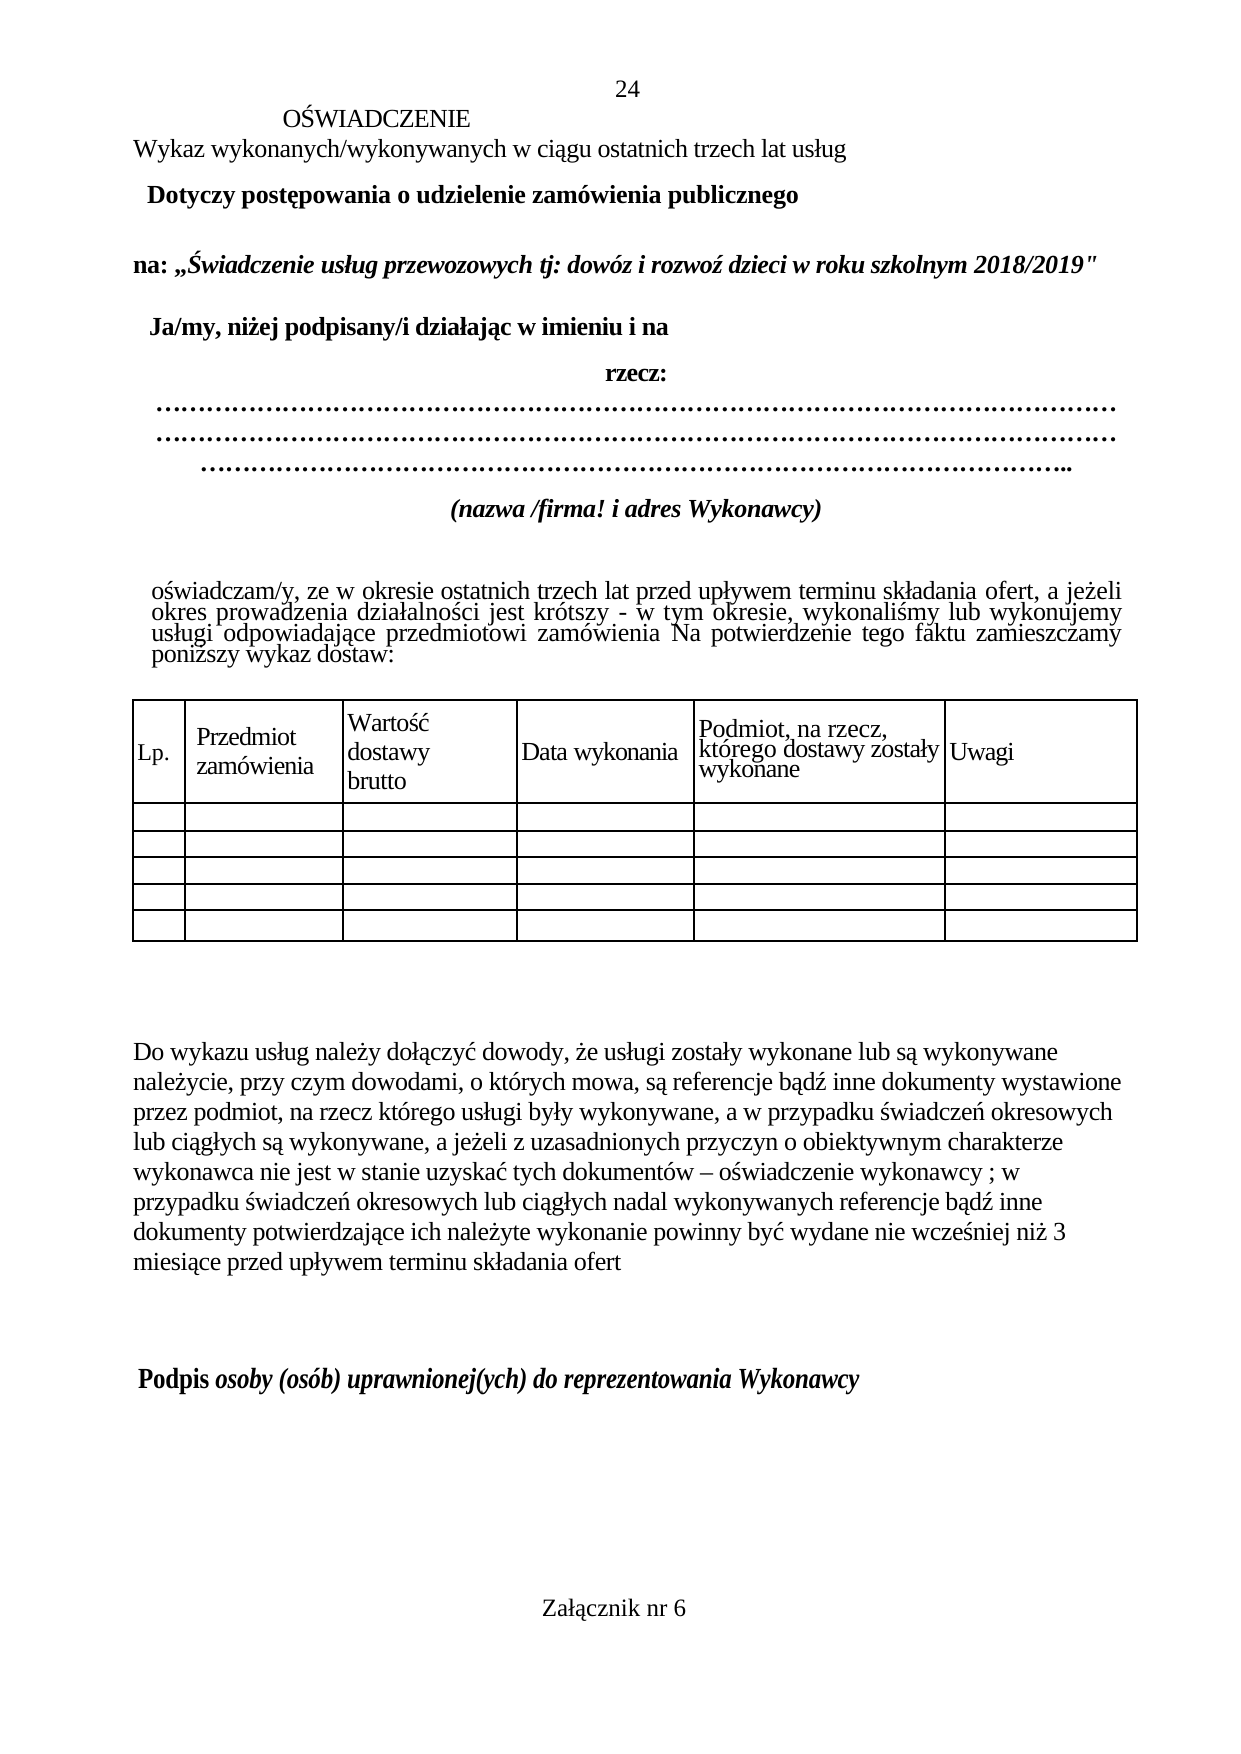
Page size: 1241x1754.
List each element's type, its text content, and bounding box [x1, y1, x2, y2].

text oświadczam/y, ze w okresie ostatnich trzech lat przed upływem terminu składania ofert, a jeżeli okres prowadzenia działalności jest krótszy - w tym okresie, wykonaliśmy lub wykonujemy usługi odpowiadające przedmiotowi zamówienia Na potwierdzenie tego faktu zamieszczamy poniższy wykaz dostaw: [151, 583, 1122, 667]
text Wykaz wykonanych/wykonywanych w ciągu ostatnich trzech lat usług [133, 133, 1122, 163]
text Dotyczy postępowania o udzielenie zamówienia publicznego [147, 179, 1122, 209]
text (nazwa /firma! i adres Wykonawcy) [150, 493, 1122, 523]
table_header Lp. [134, 701, 184, 802]
table_header Wartość dostawy brutto [344, 701, 516, 802]
text OŚWIADCZENIE [139, 103, 1122, 133]
table_header Podmiot, na rzecz, którego dostawy zostały wykonane [695, 701, 944, 802]
table_cell [695, 911, 944, 940]
text Załącznik nr 6 [138, 1593, 1122, 1622]
text rzecz:…………………………………………………………………………………………………………………………………………………………………………………………………………………………………………………………………………………………………….. [150, 357, 1122, 477]
table_header Uwagi [946, 701, 1136, 802]
table_cell [946, 911, 1136, 940]
table_cell [134, 911, 184, 940]
table_cell [344, 911, 516, 940]
text na: „Świadczenie usług przewozowych tj: dowóz i rozwoź dzieci w roku szkolnym 2018/2019" [133, 238, 1122, 282]
text Ja/my, niżej podpisany/i działając w imieniu i na [149, 311, 1122, 341]
table_header Data wykonania [518, 701, 693, 802]
table_cell [186, 911, 342, 940]
text Podpis osoby (osób) uprawnionej(ych) do reprezentowania Wykonawcy [138, 1361, 1122, 1394]
table_header Przedmiot zamówienia [186, 701, 342, 802]
table_cell [518, 911, 693, 940]
text Do wykazu usług należy dołączyć dowody, że usługi zostały wykonane lub są wykonywane należycie, przy czym dowodami, o których mowa, są referencje bądź inne dokumenty wystawione przez podmiot, na rzecz którego usługi były wykonywane, a w przypadku świadczeń okresowych lub ciągłych są wykonywane, a jeżeli z uzasadnionych przyczyn o obiektywnym charakterze wykonawca nie jest w stanie uzyskać tych dokumentów – oświadczenie wykonawcy ; w przypadku świadczeń okresowych lub ciągłych nadal wykonywanych referencje bądź inne dokumenty potwierdzające ich należyte wykonanie powinny być wydane nie wcześniej niż 3 miesiące przed upływem terminu składania ofert [133, 1036, 1122, 1276]
